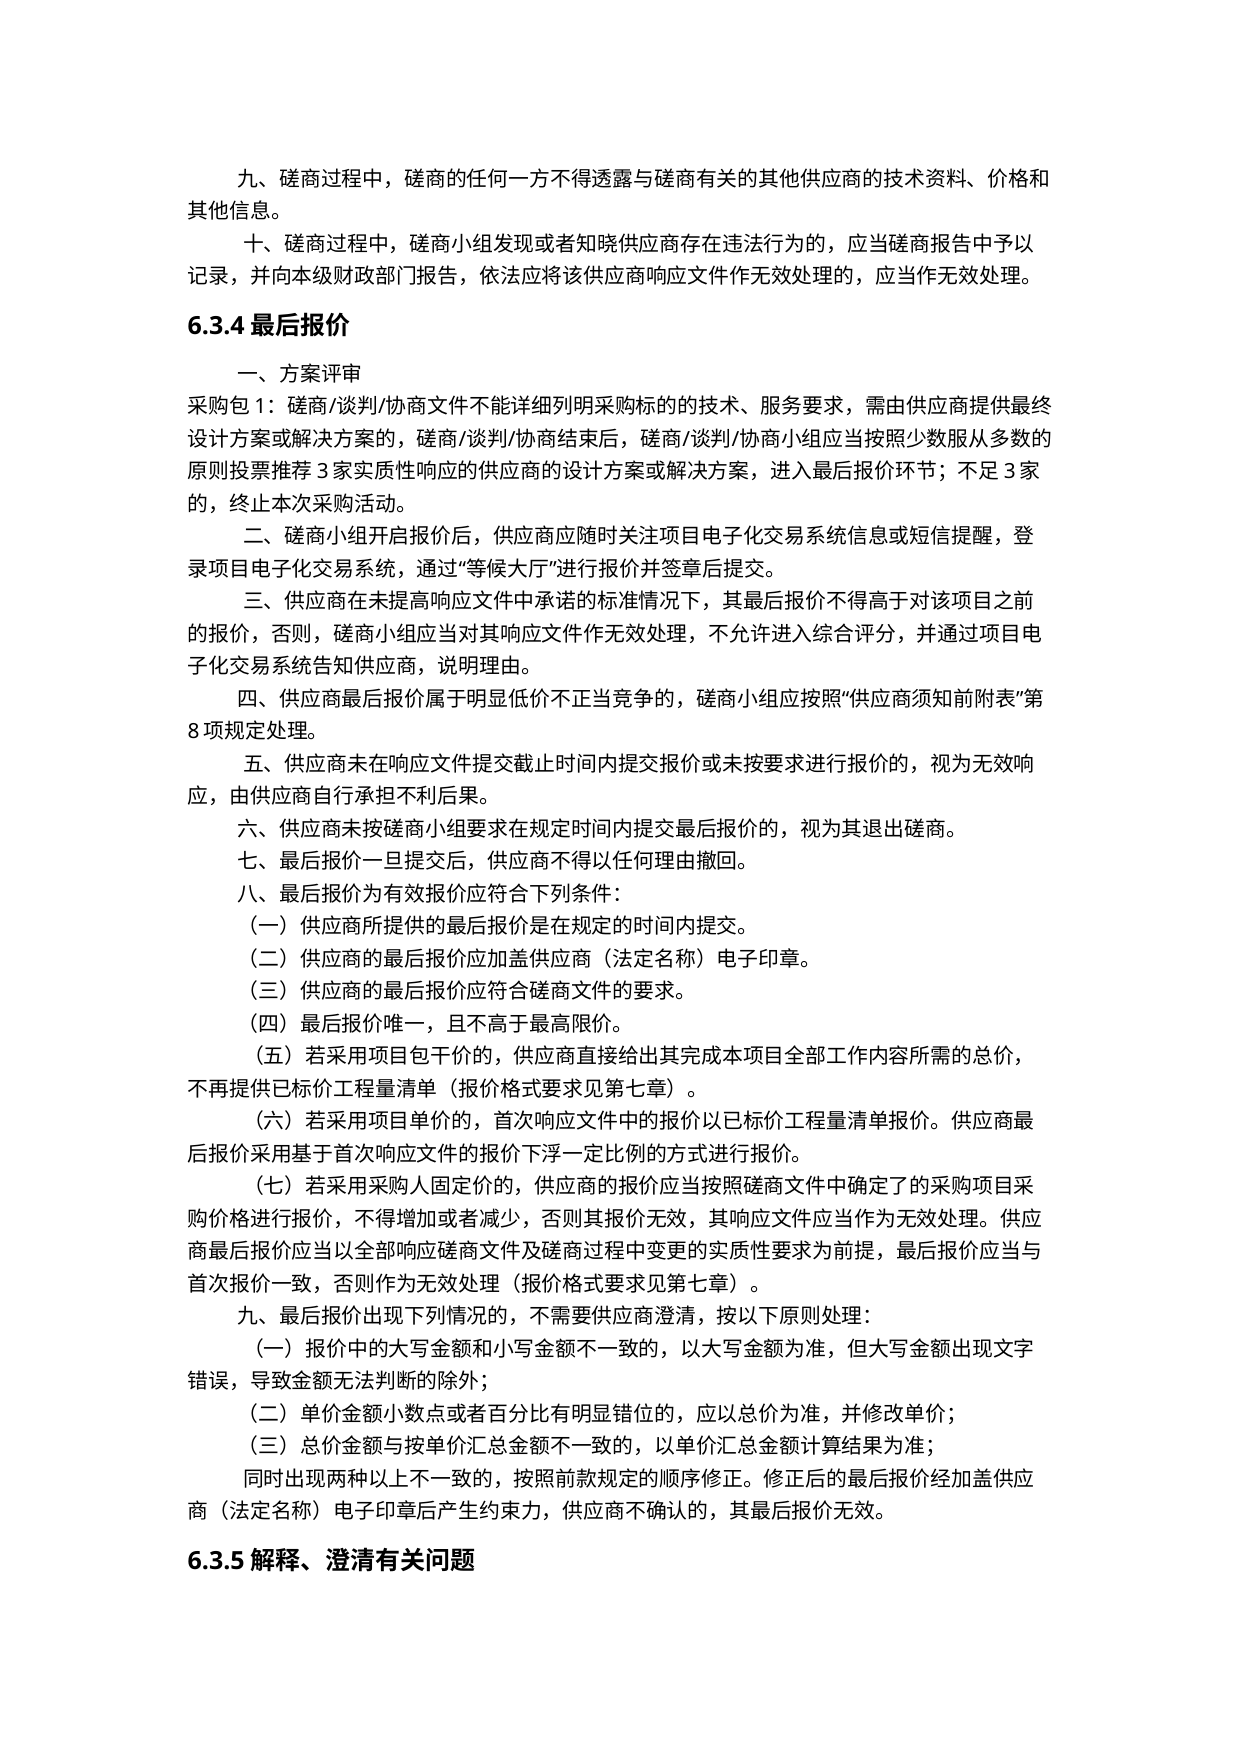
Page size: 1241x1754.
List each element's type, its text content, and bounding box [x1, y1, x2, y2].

text （七）若采用采购人固定价的，供应商的报价应当按照磋商文件中确定了的采购项目采购价格进行报价，不得增加或者减少，否则其报价无效，其响应文件应当作为无效处理。供应商最后报价应当以全部响应磋商文件及磋商过程中变更的实质性要求为前提，最后报价应当与首次报价一致，否则作为无效处理（报价格式要求见第七章）。 [187, 1169, 1053, 1299]
text （三）供应商的最后报价应符合磋商文件的要求。 [187, 974, 1053, 1007]
text 九、最后报价出现下列情况的，不需要供应商澄清，按以下原则处理： [187, 1299, 1053, 1332]
text （五）若采用项目包干价的，供应商直接给出其完成本项目全部工作内容所需的总价，不再提供已标价工程量清单（报价格式要求见第七章）。 [187, 1039, 1053, 1104]
text （二）供应商的最后报价应加盖供应商（法定名称）电子印章。 [187, 942, 1053, 974]
text 6.3.4最后报价 [187, 292, 1053, 357]
text 采购包1：磋商/谈判/协商文件不能详细列明采购标的的技术、服务要求，需由供应商提供最终设计方案或解决方案的，磋商/谈判/协商结束后，磋商/谈判/协商小组应当按照少数服从多数的原则投票推荐3家实质性响应的供应商的设计方案或解决方案，进入最后报价环节；不足3家的，终止本次采购活动。 [187, 389, 1053, 519]
text 九、磋商过程中，磋商的任何一方不得透露与磋商有关的其他供应商的技术资料、价格和其他信息。 [187, 162, 1053, 227]
text 八、最后报价为有效报价应符合下列条件： [187, 877, 1053, 909]
text 四、供应商最后报价属于明显低价不正当竞争的，磋商小组应按照“供应商须知前附表”第8项规定处理。 [187, 682, 1053, 747]
text 6.3.5解释、澄清有关问题 [187, 1527, 1053, 1592]
text （一）供应商所提供的最后报价是在规定的时间内提交。 [187, 909, 1053, 942]
text 二、磋商小组开启报价后，供应商应随时关注项目电子化交易系统信息或短信提醒，登录项目电子化交易系统，通过“等候大厅”进行报价并签章后提交。 [187, 519, 1053, 584]
text 七、最后报价一旦提交后，供应商不得以任何理由撤回。 [187, 844, 1053, 877]
text （三）总价金额与按单价汇总金额不一致的，以单价汇总金额计算结果为准； [187, 1429, 1053, 1462]
text 同时出现两种以上不一致的，按照前款规定的顺序修正。修正后的最后报价经加盖供应商（法定名称）电子印章后产生约束力，供应商不确认的，其最后报价无效。 [187, 1462, 1053, 1527]
text （一）报价中的大写金额和小写金额不一致的，以大写金额为准，但大写金额出现文字错误，导致金额无法判断的除外； [187, 1332, 1053, 1397]
text 三、供应商在未提高响应文件中承诺的标准情况下，其最后报价不得高于对该项目之前的报价，否则，磋商小组应当对其响应文件作无效处理，不允许进入综合评分，并通过项目电子化交易系统告知供应商，说明理由。 [187, 584, 1053, 682]
text 十、磋商过程中，磋商小组发现或者知晓供应商存在违法行为的，应当磋商报告中予以记录，并向本级财政部门报告，依法应将该供应商响应文件作无效处理的，应当作无效处理。 [187, 227, 1053, 292]
text （二）单价金额小数点或者百分比有明显错位的，应以总价为准，并修改单价； [187, 1397, 1053, 1429]
text （四）最后报价唯一，且不高于最高限价。 [187, 1007, 1053, 1039]
text 一、方案评审 [187, 357, 1053, 389]
text （六）若采用项目单价的，首次响应文件中的报价以已标价工程量清单报价。供应商最后报价采用基于首次响应文件的报价下浮一定比例的方式进行报价。 [187, 1104, 1053, 1169]
text 六、供应商未按磋商小组要求在规定时间内提交最后报价的，视为其退出磋商。 [187, 812, 1053, 844]
text 五、供应商未在响应文件提交截止时间内提交报价或未按要求进行报价的，视为无效响应，由供应商自行承担不利后果。 [187, 747, 1053, 812]
